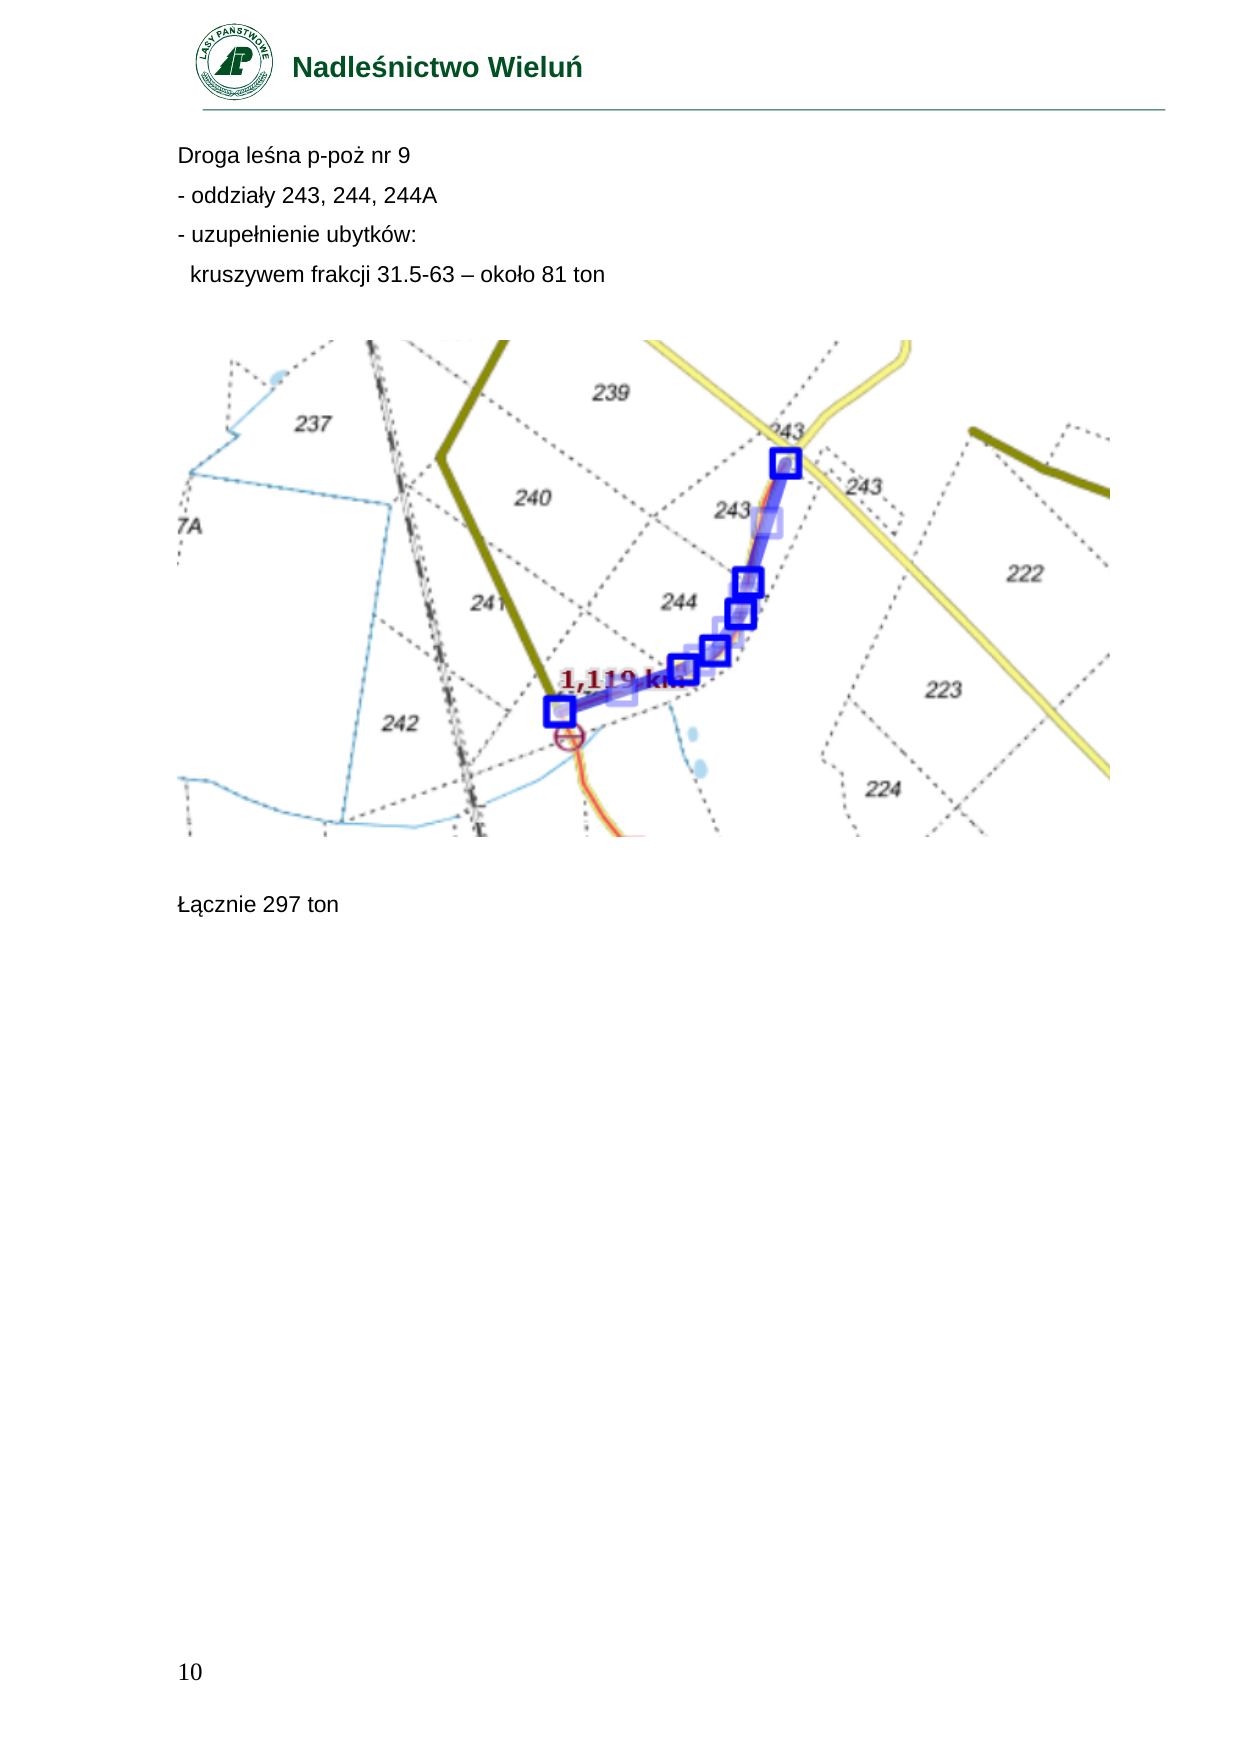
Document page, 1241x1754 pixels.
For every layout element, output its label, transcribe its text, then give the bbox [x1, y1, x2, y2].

text Droga leśna p-poż nr 9 [177, 142, 1140, 169]
text kruszywem frakcji 31.5-63 – około 81 ton [177, 261, 1140, 287]
picture [177, 340, 1110, 837]
text Łącznie 297 ton [177, 891, 1140, 917]
text - oddziały 243, 244, 244A [177, 182, 1140, 208]
text - uzupełnienie ubytków: [177, 221, 1140, 248]
